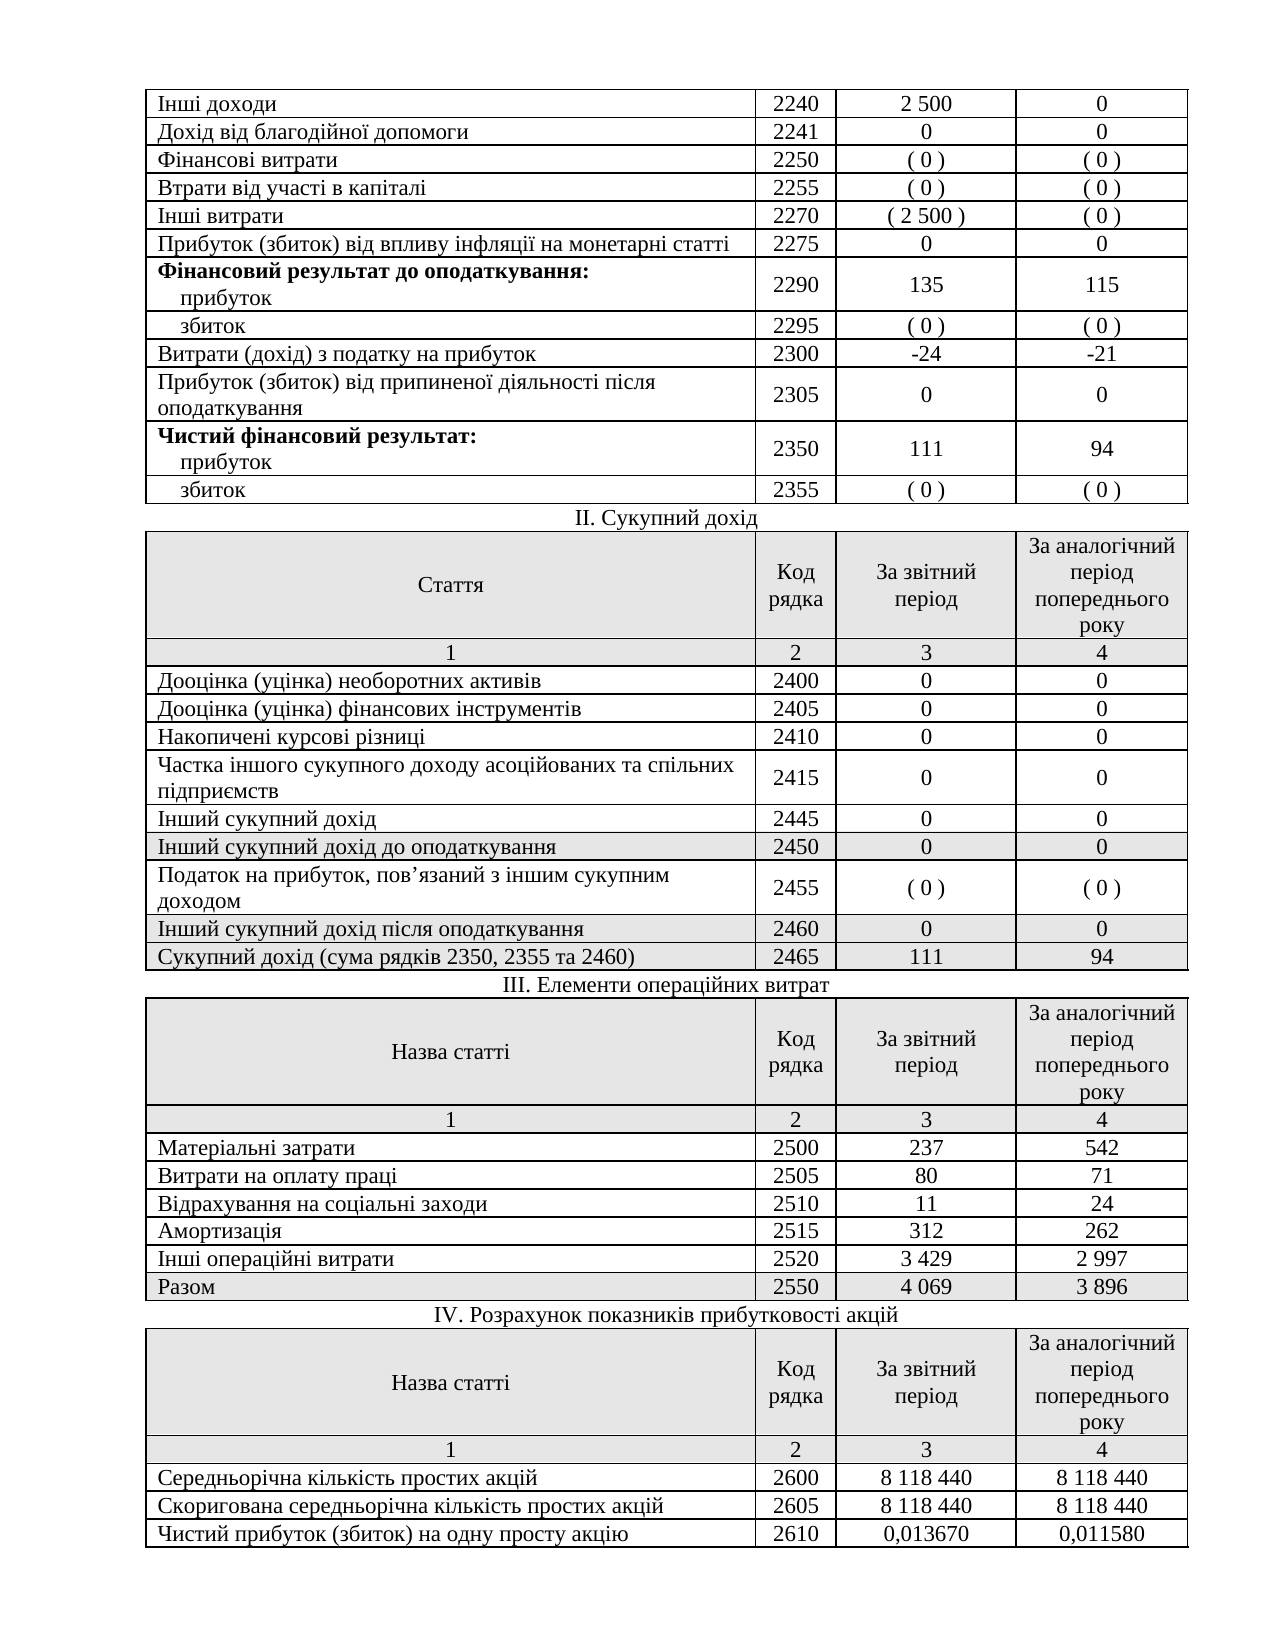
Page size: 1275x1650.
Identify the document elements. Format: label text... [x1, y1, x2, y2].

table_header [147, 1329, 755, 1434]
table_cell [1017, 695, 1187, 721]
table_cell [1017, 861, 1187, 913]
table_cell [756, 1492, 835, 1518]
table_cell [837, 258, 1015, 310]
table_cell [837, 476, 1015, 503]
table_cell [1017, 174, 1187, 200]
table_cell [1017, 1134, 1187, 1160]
text III. Елементи операційних витрат [146, 971, 1186, 997]
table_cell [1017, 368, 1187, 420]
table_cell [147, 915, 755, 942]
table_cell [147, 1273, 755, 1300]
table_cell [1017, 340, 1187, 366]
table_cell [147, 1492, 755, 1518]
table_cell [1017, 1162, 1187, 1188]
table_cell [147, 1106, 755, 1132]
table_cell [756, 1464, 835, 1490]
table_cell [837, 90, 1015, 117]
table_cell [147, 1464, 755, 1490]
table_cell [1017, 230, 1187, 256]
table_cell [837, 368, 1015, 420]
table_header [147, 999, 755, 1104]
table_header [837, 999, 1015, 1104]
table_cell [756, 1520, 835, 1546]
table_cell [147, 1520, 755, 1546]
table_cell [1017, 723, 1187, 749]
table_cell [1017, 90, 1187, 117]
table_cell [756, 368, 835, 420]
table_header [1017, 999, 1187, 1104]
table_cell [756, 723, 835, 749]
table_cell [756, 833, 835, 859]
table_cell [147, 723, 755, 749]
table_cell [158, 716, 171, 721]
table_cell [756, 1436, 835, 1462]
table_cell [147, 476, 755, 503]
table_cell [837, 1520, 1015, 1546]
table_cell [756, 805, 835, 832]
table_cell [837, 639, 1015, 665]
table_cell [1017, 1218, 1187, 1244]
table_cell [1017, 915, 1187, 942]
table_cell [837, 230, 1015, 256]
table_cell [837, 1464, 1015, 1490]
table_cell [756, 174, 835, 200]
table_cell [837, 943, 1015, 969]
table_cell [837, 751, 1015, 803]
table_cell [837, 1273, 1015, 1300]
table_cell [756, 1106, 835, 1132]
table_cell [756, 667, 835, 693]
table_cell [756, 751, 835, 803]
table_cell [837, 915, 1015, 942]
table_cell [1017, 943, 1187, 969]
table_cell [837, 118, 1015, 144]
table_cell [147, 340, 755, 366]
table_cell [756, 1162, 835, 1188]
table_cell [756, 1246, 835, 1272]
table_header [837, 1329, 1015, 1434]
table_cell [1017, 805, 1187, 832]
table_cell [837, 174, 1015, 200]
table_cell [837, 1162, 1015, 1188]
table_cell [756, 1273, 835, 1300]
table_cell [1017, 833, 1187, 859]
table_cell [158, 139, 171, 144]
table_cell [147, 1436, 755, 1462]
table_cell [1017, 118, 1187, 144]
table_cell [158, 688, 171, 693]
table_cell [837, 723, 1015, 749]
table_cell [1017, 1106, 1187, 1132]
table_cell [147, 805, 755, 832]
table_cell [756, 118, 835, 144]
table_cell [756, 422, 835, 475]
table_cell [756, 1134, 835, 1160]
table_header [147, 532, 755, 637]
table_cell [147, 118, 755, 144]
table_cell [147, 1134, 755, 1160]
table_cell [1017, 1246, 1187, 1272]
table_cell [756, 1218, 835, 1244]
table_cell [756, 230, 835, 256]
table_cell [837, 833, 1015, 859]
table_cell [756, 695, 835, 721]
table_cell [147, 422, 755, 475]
text ІV. Розрахунок показників прибутковості акцій [146, 1301, 1186, 1328]
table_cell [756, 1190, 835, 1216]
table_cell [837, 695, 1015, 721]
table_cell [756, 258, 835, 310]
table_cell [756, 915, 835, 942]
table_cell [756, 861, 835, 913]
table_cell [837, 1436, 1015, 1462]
text II. Сукупний дохід [146, 504, 1186, 531]
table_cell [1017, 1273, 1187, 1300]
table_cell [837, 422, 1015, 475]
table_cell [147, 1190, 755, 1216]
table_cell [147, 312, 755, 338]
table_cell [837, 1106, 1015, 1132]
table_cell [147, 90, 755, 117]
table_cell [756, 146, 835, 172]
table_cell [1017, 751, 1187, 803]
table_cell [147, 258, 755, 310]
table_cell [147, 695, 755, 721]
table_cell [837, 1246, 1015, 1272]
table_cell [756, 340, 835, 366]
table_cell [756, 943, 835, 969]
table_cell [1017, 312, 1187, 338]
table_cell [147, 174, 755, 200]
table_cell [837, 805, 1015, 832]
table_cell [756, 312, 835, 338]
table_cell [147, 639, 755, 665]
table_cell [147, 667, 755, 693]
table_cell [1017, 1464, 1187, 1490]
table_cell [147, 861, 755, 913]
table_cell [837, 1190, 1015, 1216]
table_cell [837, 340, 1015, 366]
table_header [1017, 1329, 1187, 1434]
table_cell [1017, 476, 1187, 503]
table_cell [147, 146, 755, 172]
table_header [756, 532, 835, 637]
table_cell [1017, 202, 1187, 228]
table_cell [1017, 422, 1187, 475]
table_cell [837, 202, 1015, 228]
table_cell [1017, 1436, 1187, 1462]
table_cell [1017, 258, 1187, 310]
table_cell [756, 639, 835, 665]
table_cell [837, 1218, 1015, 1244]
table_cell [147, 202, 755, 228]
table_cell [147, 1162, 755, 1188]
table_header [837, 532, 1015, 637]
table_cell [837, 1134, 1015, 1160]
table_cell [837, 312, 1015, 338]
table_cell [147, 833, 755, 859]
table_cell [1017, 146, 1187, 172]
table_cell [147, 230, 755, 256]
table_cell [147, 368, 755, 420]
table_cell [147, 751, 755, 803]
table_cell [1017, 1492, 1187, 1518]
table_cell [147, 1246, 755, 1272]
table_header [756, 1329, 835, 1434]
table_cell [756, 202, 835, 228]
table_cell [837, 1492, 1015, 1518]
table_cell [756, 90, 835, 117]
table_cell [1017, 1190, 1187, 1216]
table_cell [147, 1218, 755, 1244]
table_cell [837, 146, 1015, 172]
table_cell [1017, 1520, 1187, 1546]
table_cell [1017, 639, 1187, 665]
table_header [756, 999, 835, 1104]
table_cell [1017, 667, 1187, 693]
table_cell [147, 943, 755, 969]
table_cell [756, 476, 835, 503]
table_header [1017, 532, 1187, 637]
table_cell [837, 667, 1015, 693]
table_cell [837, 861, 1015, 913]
